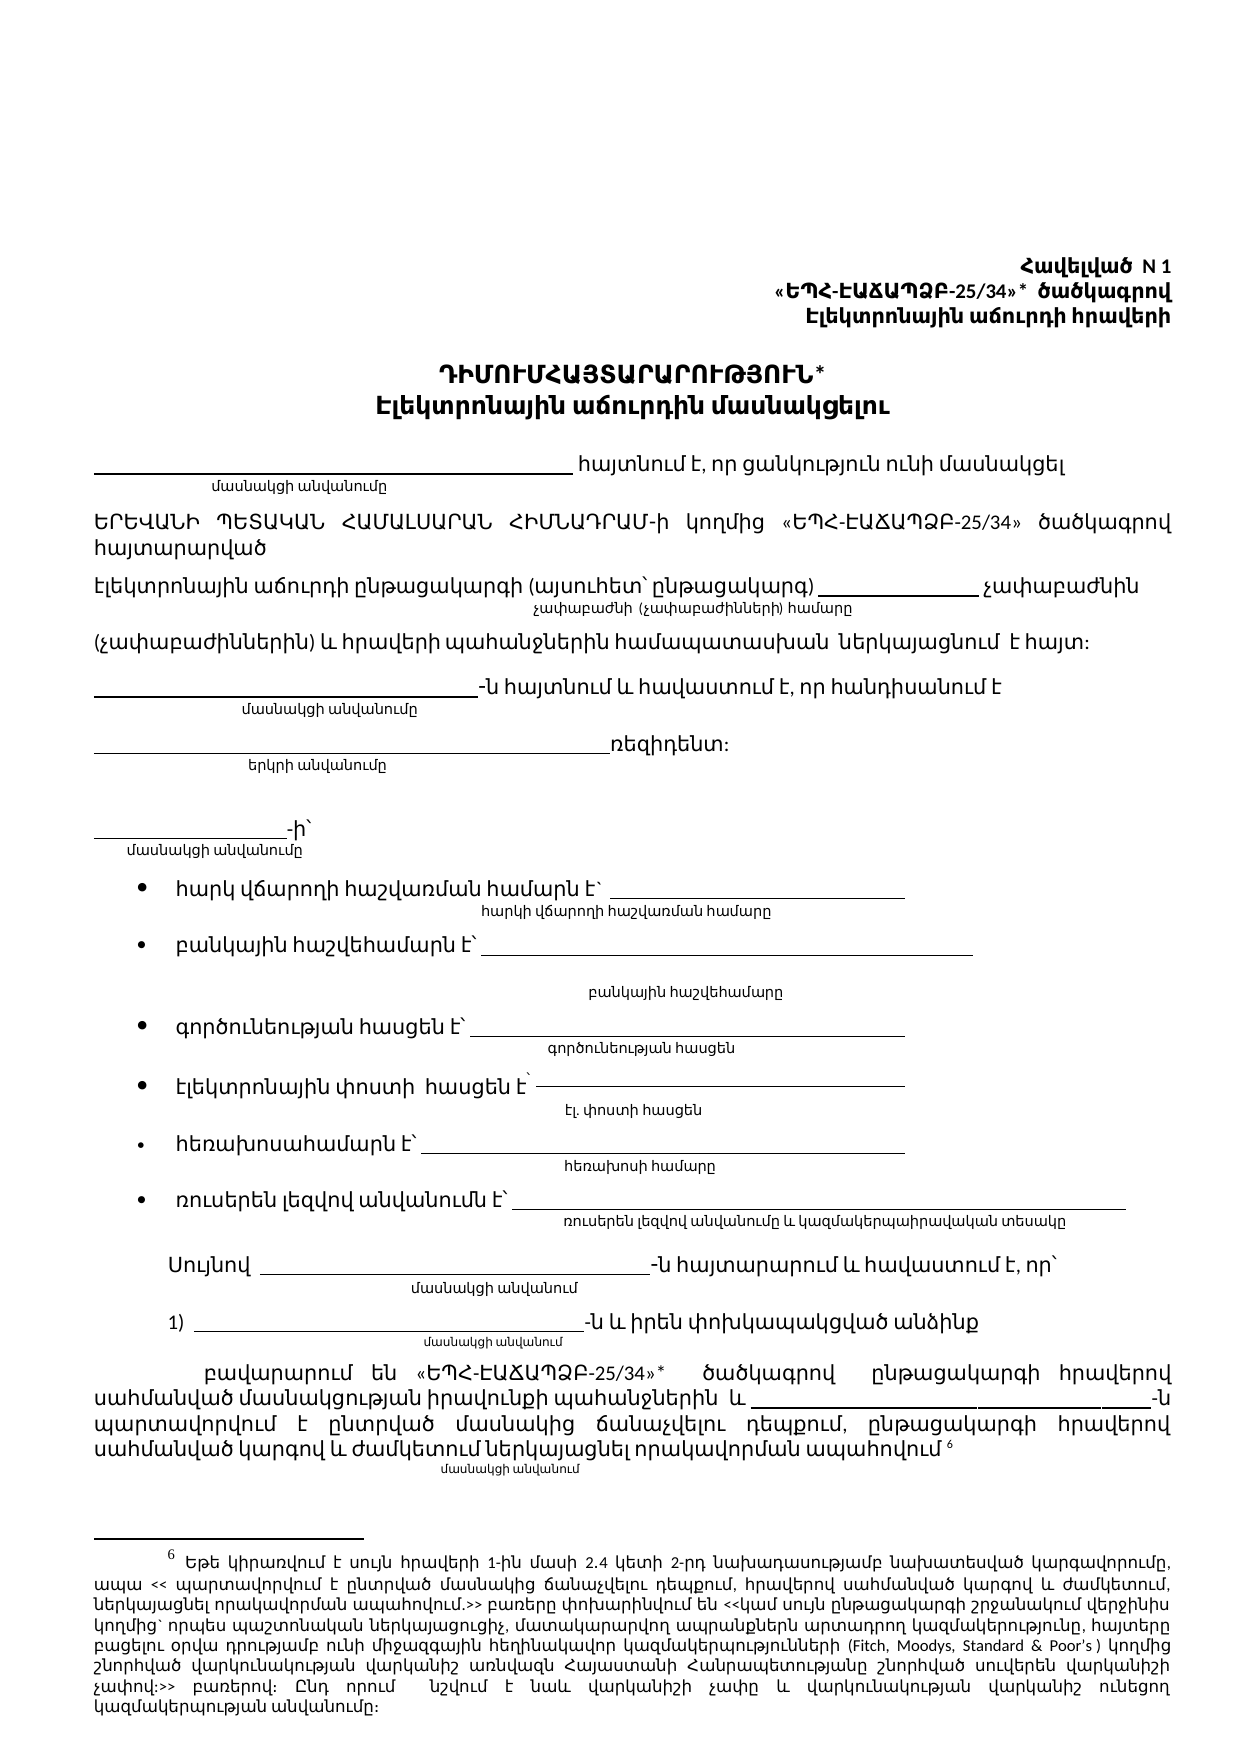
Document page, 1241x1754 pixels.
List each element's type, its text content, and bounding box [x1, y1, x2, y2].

text ռուսերեն լեզվով անվանումը և կազմակերպաիրավական տեսակը [94, 1213, 1171, 1243]
list հեռախոսահամարն է՝ [138, 1131, 1171, 1157]
text մասնակցի անվանումը [94, 477, 1171, 507]
text Էլեկտրոնային աճուրդի հրավերի [94, 304, 1171, 329]
text (չափաբաժիններին) և հրավերի պահանջներին համապատասխան ներկայացնում է հայտ: [94, 629, 1171, 655]
text գործունեության հասցեն [94, 1040, 1171, 1070]
subtitle Էլեկտրոնային աճուրդին մասնակցելու [94, 390, 1171, 421]
text չափաբաժնի (չափաբաժինների) համարը [94, 599, 1171, 629]
text մասնակցի անվանումը [94, 841, 1171, 872]
text ԵՐԵՎԱՆԻ ՊԵՏԱԿԱՆ ՀԱՄԱԼՍԱՐԱՆ ՀԻՄՆԱԴՐԱՄ-ի կողմից «ԵՊՀ-ԷԱՃԱՊՁԲ-25/34» ծածկագրով հայտարարված [94, 507, 1171, 561]
text երկրի անվանումը [94, 756, 1171, 787]
text էլ. փոստի հասցեն [94, 1101, 1171, 1131]
text 1) -ն և իրեն փոխկապակցված անձինք [94, 1309, 1171, 1335]
text էլեկտրոնային աճուրդի ընթացակարգի (այսուհետ՝ ընթացակարգ) չափաբաժնին [94, 573, 1171, 599]
text հարկի վճարողի հաշվառման համարը [94, 902, 1171, 933]
text հեռախոսի համարը [462, 1157, 1171, 1187]
text մասնակցի անվանում [94, 1279, 1171, 1309]
text -ի՝ [94, 816, 1171, 841]
list ռուսերեն լեզվով անվանումն է՝ [138, 1187, 1171, 1213]
list գործունեության հասցեն է՝ [138, 1014, 1171, 1040]
text ռեզիդենտ: [94, 731, 1171, 756]
text Հավելված N 1 [94, 253, 1171, 278]
text ԴԻՄՈՒՄՀԱՅՏԱՐԱՐՈՒԹՅՈՒՆ* [94, 360, 1171, 390]
text մասնակցի անվանում [94, 1462, 1171, 1487]
list էլեկտրոնային փոստի հասցեն է՝ [138, 1070, 1171, 1101]
text բանկային հաշվեհամարը [94, 983, 1171, 1014]
text մասնակցի անվանումը [94, 701, 1171, 731]
text հայտնում է, որ ցանկություն ունի մասնակցել [94, 451, 1171, 477]
text «ԵՊՀ-ԷԱՃԱՊՁԲ-25/34»* ծածկագրով [94, 278, 1171, 304]
text բավարարում են «ԵՊՀ-ԷԱՃԱՊՁԲ-25/34»* ծածկագրով ընթացակարգի հրավերով սահմանված մասնակցության իրավունքի պահանջներին և -ն պարտավորվում է ընտրված մասնակից ճանաչվելու դեպքում, ընթացակարգի հրավերով սահմանված կարգով և ժամկետում ներկայացնել որակավորման ապահովում [94, 1360, 1171, 1462]
list հարկ վճարողի հաշվառման համարն է` [138, 872, 1171, 902]
text մասնակցի անվանում [94, 1335, 1171, 1360]
list բանկային հաշվեհամարն է՝ [138, 933, 1171, 983]
text Սույնով -ն հայտարարում և հավաստում է, որ՝ [94, 1248, 1171, 1279]
text -ն հայտնում և հավաստում է, որ հանդիսանում է [94, 670, 1171, 701]
